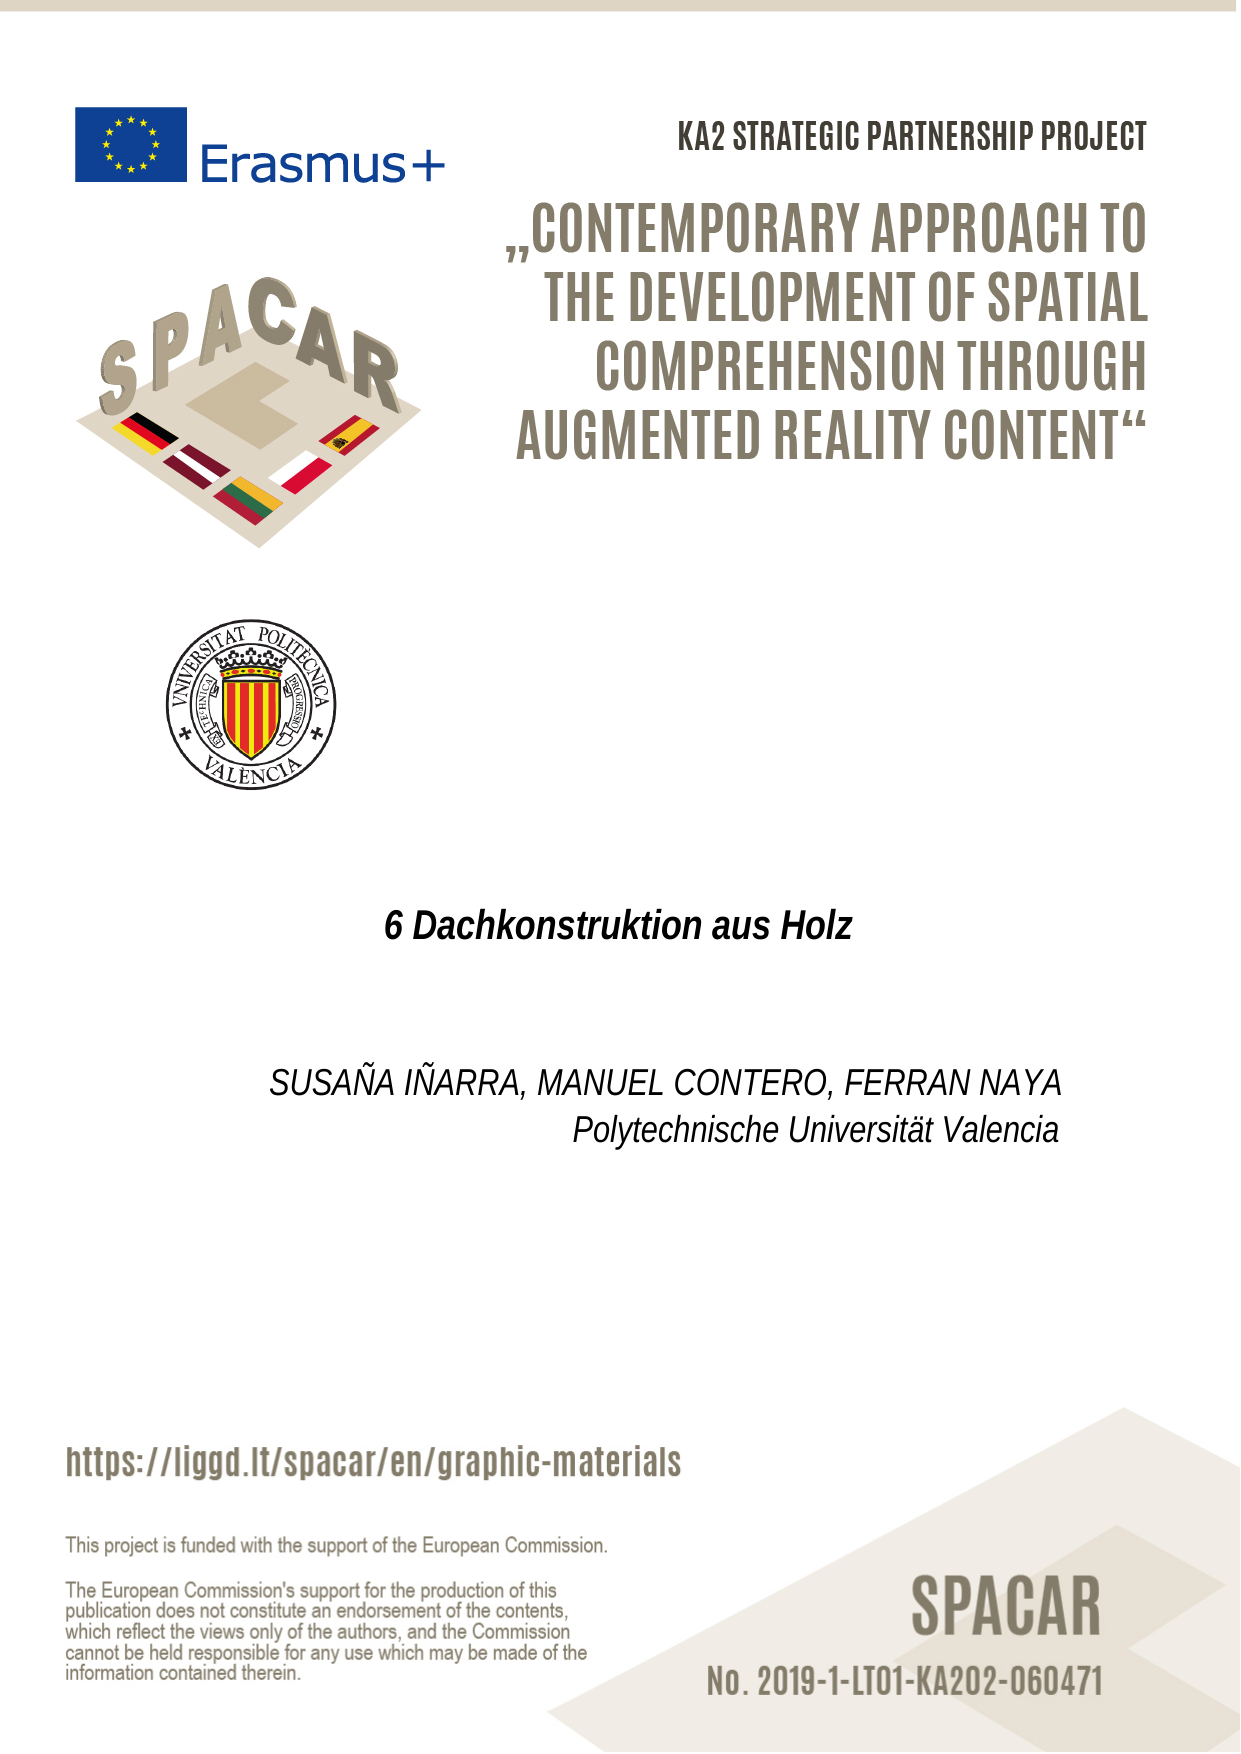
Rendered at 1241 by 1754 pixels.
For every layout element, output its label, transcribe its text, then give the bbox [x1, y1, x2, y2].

text 6 Dachkonstruktion aus Holz [177, 901, 1063, 979]
picture [0, 0, 1237, 581]
picture [158, 615, 344, 795]
picture [1, 1393, 1241, 1752]
text SUSAÑA IÑARRA, MANUEL CONTERO, FERRAN NAYA Polytechnische Universität Valencia [177, 1061, 1063, 1150]
